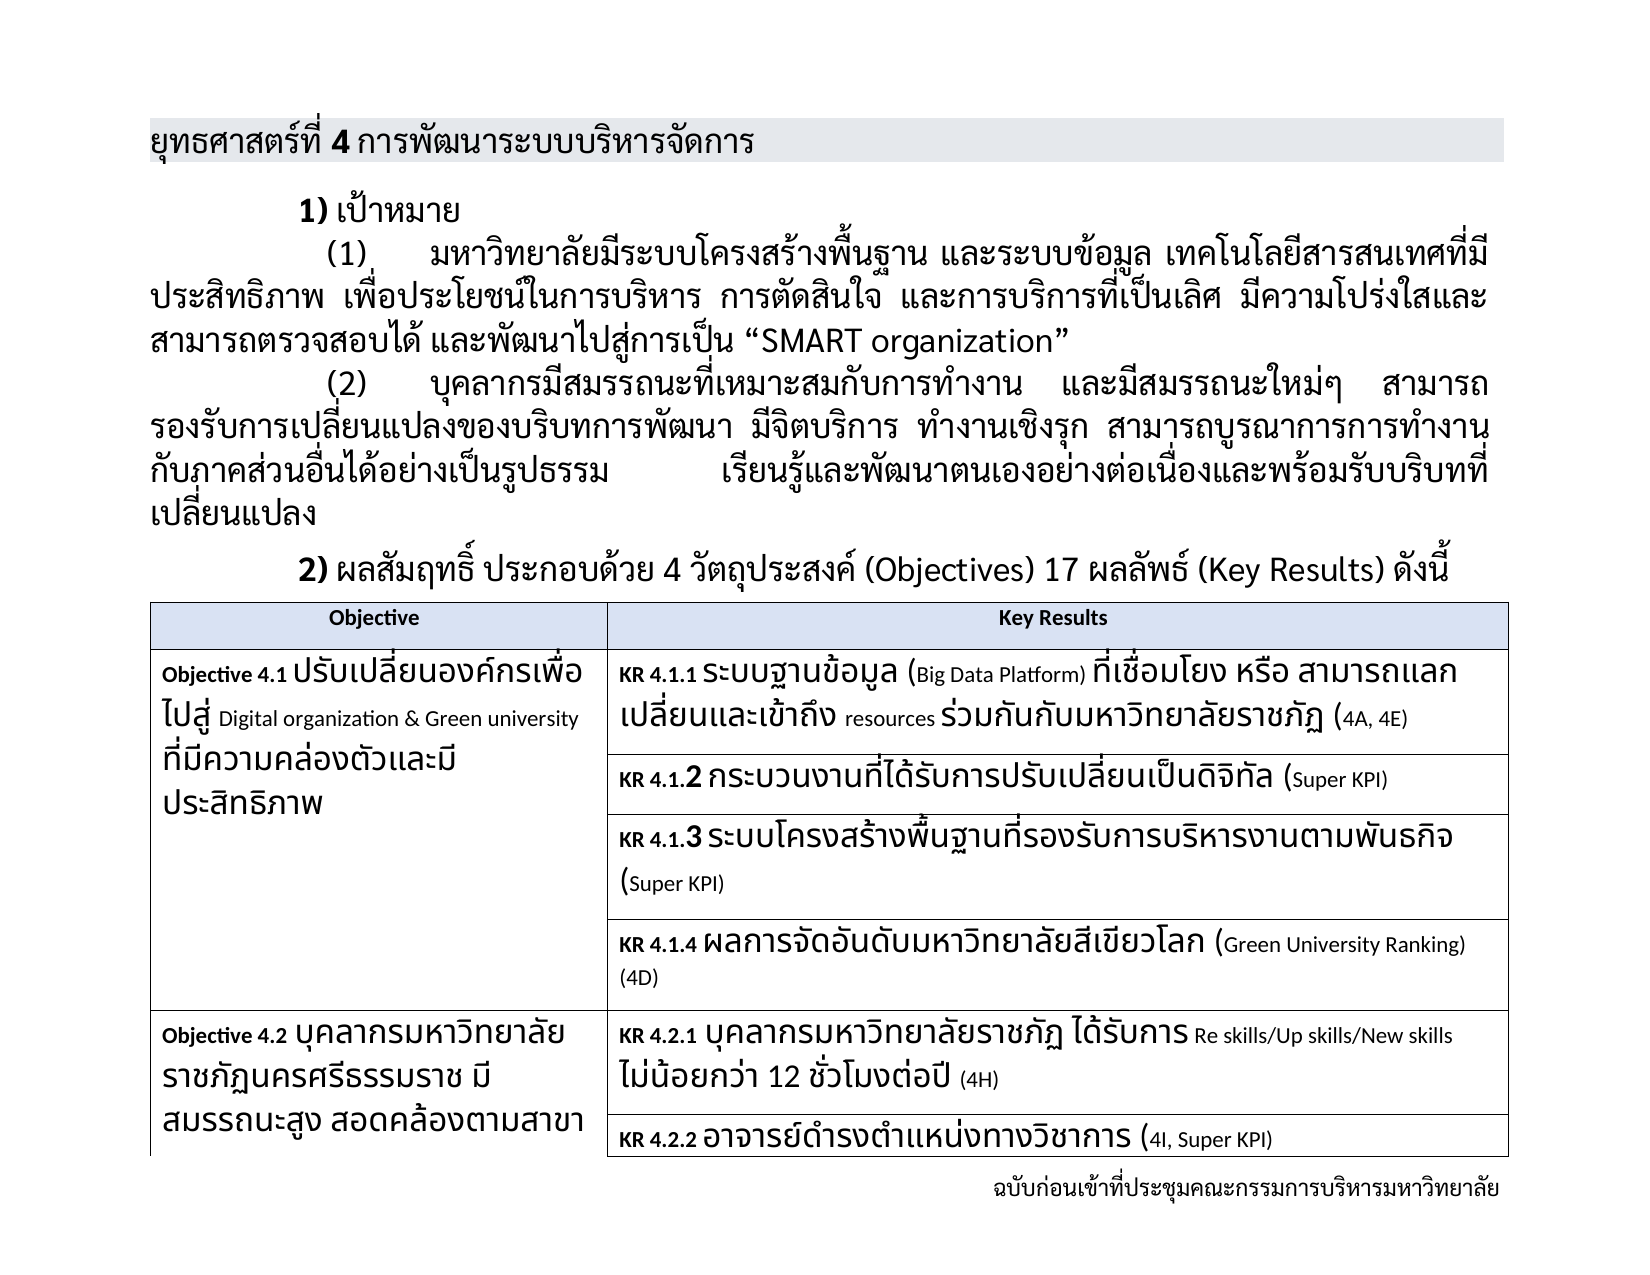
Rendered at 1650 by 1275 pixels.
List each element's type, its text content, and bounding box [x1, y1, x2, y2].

list มหาวิทยาลัยมีระบบโครงสร้างพื้นฐาน และระบบข้อมูล เทคโนโลยีสารสนเทศที่มีประสิทธิภาพ เพื่อประโยชน์ในการบริหาร การตัดสินใจ และการบริการที่เป็นเลิศ มีความโปร่งใสและสามารถตรวจสอบได้ และพัฒนาไปสู่การเป็น “SMART organization” [150, 230, 1490, 360]
table_header Key Results [608, 603, 1508, 649]
table_cell Objective 4.1 ปรับเปลี่ยนองค์กรเพื่อไปสู่ Digital organization & Green university ที่มีความคล่องตัวและมีประสิทธิภาพ [151, 650, 607, 1009]
text 1) เป้าหมาย [298, 187, 1490, 230]
table_cell KR 4.1.2 กระบวนงานที่ได้รับการปรับเปลี่ยนเป็นดิจิทัล (Super KPI) [608, 755, 1508, 814]
table_cell KR 4.2.1 บุคลากรมหาวิทยาลัยราชภัฏ ได้รับการ Re skills/Up skills/New skills ไม่น้อยกว่า 12 ชั่วโมงต่อปี (4H) [608, 1011, 1508, 1114]
table_cell KR 4.1.3 ระบบโครงสร้างพื้นฐานที่รองรับการบริหารงานตามพันธกิจ (Super KPI) [608, 815, 1508, 919]
table_cell Objective 4.2 บุคลากรมหาวิทยาลัยราชภัฏนครศรีธรรมราช มีสมรรถนะสูง สอดคล้องตามสาขางานและมีทักษะรองรับการเปลี่ยนแปลง [151, 1011, 607, 1156]
table_cell KR 4.1.4 ผลการจัดอันดับมหาวิทยาลัยสีเขียวโลก (Green University Ranking) (4D) [608, 920, 1508, 1009]
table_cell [608, 1115, 1508, 1156]
text ยุทธศาสตร์ที่ 4 การพัฒนาระบบบริหารจัดการ [150, 118, 1504, 162]
text 2) ผลสัมฤทธิ์ ประกอบด้วย 4 วัตถุประสงค์ (Objectives) 17 ผลลัพธ์ (Key Results) ดังนี้ [150, 546, 1490, 589]
table_cell KR 4.1.1 ระบบฐานข้อมูล (Big Data Platform) ที่เชื่อมโยง หรือ สามารถแลกเปลี่ยนและเข้าถึง resources ร่วมกันกับมหาวิทยาลัยราชภัฏ (4A, 4E) [608, 650, 1508, 754]
table_header Objective [151, 603, 607, 649]
list บุคลากรมีสมรรถนะที่เหมาะสมกับการทำงาน และมีสมรรถนะใหม่ๆ สามารถรองรับการเปลี่ยนแปลงของบริบทการพัฒนา มีจิตบริการ ทำงานเชิงรุก สามารถบูรณาการการทำงานกับภาคส่วนอื่นได้อย่างเป็นรูปธรรม เรียนรู้และพัฒนาตนเองอย่างต่อเนื่องและพร้อมรับบริบทที่เปลี่ยนแปลง [150, 360, 1490, 533]
